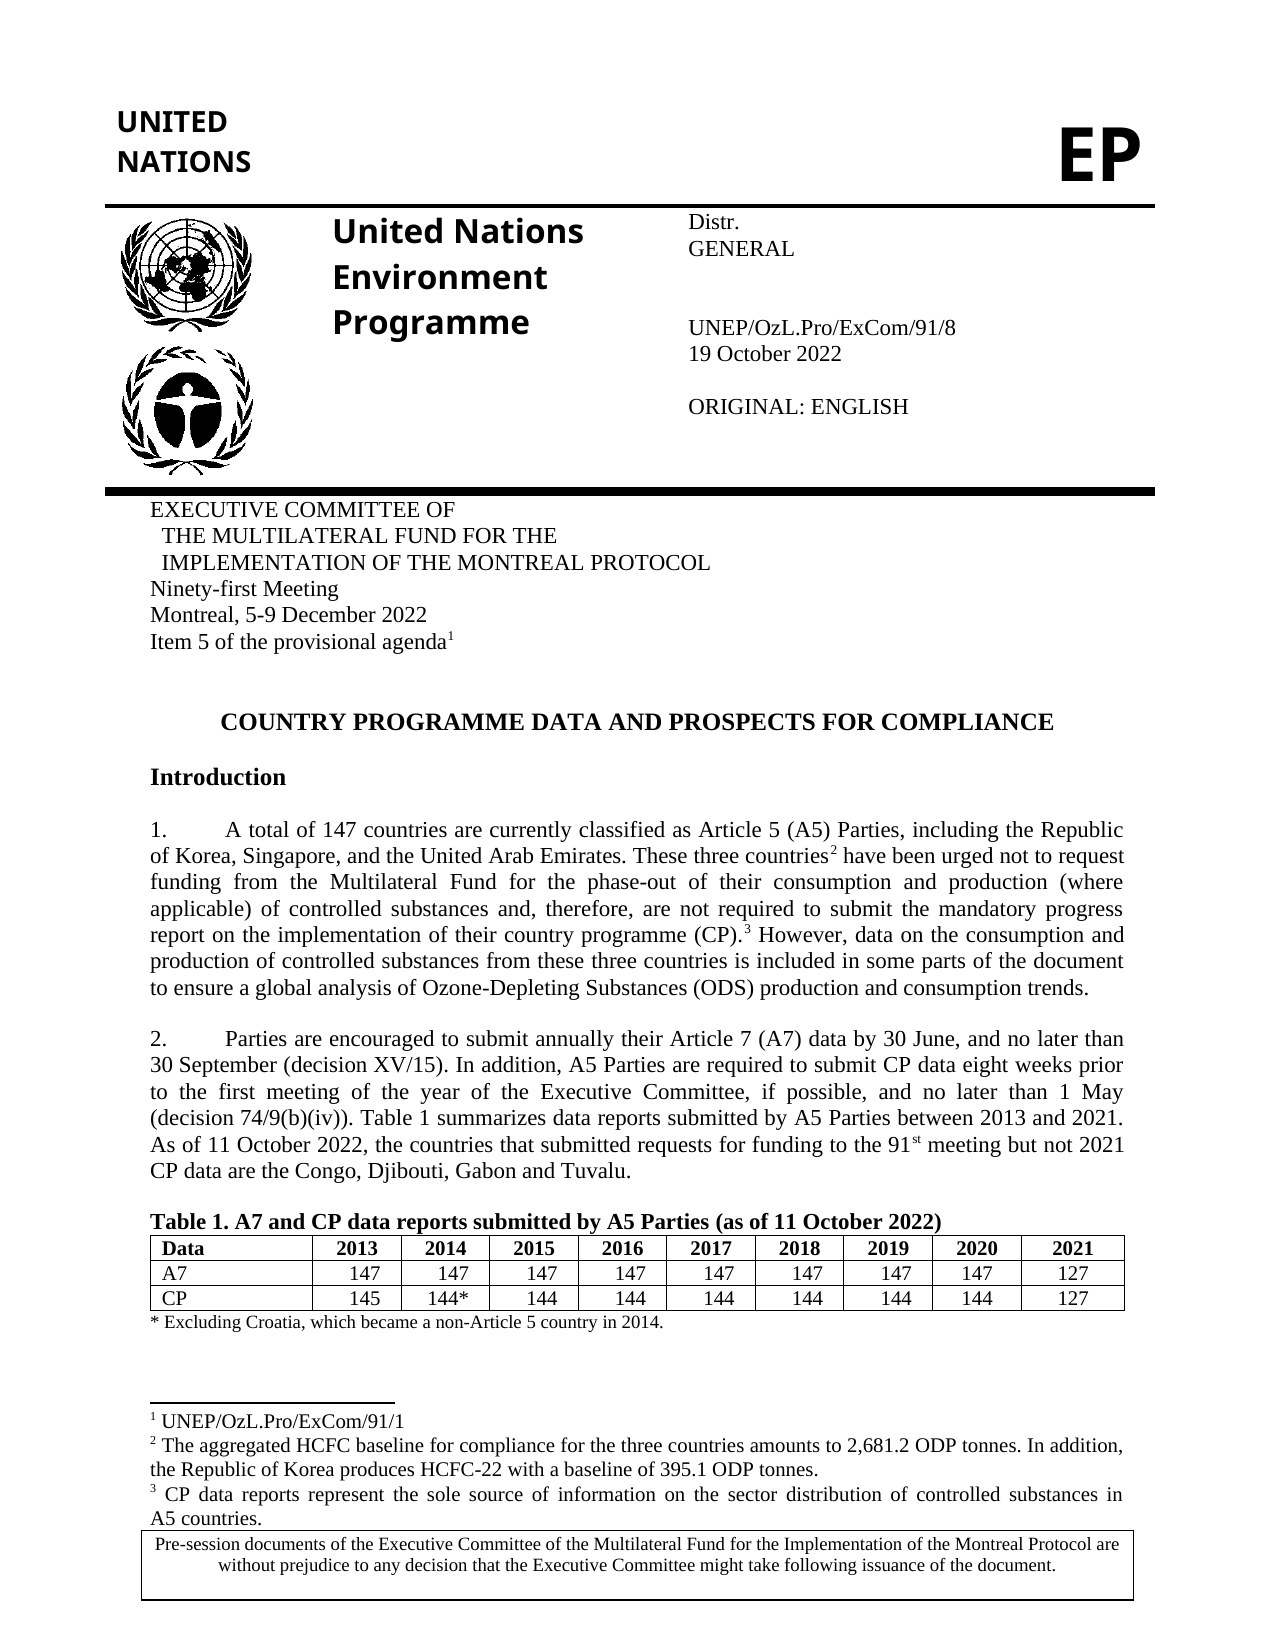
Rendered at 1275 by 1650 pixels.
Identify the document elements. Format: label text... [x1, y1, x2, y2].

text Item 5 of the provisional agenda [150, 628, 1125, 654]
table_header 2018 [756, 1236, 843, 1260]
picture [116, 214, 252, 334]
table_cell 147 [756, 1261, 843, 1285]
table_cell 147 [490, 1261, 578, 1285]
table_cell 147 [933, 1261, 1021, 1285]
subtitle A total of 147 countries are currently classified as Article 5 (A5) Parties, including the Republic of Korea, Singapore, and the United Arab Emirates. These three countries have been urged not to request funding from the Multilateral Fund for the phase-out of their consumption and production (where applicable) of controlled substances and, therefore, are not required to submit the mandatory progress report on the implementation of their country programme (CP). However, data on the consumption and production of controlled substances from these three countries is included in some parts of the document to ensure a global analysis of Ozone-Depleting Substances (ODS) production and consumption trends. [150, 816, 1125, 1000]
table_cell 147 [844, 1261, 932, 1285]
text COUNTRY PROGRAMME DATA AND PROSPECTS FOR COMPLIANCE [150, 707, 1125, 736]
text Montreal, 5-9 December 2022 [150, 601, 1125, 628]
subtitle Introduction [150, 762, 1125, 791]
table_cell 147 [313, 1261, 401, 1285]
subtitle Parties are encouraged to submit annually their Article 7 (A7) data by 30 June, and no later than 30 September (decision XV/15). In addition, A5 Parties are required to submit CP data eight weeks prior to the first meeting of the year of the Executive Committee, if possible, and no later than 1 May (decision 74/9(b)(iv)). Table 1 summarizes data reports submitted by A5 Parties between 2013 and 2021. As of 11 October 2022, the countries that submitted requests for funding to the 91st meeting but not 2021 CP data are the Congo, Djibouti, Gabon and Tuvalu. [150, 1025, 1125, 1183]
table_cell 127 [1022, 1261, 1124, 1285]
table_header 2016 [579, 1236, 666, 1260]
text EXECUTIVE COMMITTEE OF THE MULTILATERAL FUND FOR THE IMPLEMENTATION OF THE MONTREAL PROTOCOL Ninety-first Meeting [150, 496, 1125, 601]
text Table 1. A7 and CP data reports submitted by A5 Parties (as of 11 October 2022) [150, 1208, 1125, 1235]
table_cell 144 [933, 1286, 1021, 1310]
table_header EP [677, 101, 1155, 203]
table_cell [105, 208, 321, 487]
table_header 2014 [402, 1236, 489, 1260]
table_header 2020 [933, 1236, 1021, 1260]
table_cell United Nations Environment Programme [321, 208, 677, 487]
table_header 2021 [1022, 1236, 1124, 1260]
table_cell 147 [402, 1261, 489, 1285]
table_header UNITED NATIONS [105, 101, 677, 203]
table_header 2017 [667, 1236, 755, 1260]
table_cell 144 [756, 1286, 843, 1310]
table_cell A7 [151, 1261, 312, 1285]
table_header 2015 [490, 1236, 578, 1260]
table_header 2013 [313, 1236, 401, 1260]
text * Excluding Croatia, which became a non-Article 5 country in 2014. [150, 1311, 1125, 1333]
table_cell 127 [1022, 1286, 1124, 1310]
table_header 2019 [844, 1236, 932, 1260]
table_cell 144 [844, 1286, 932, 1310]
table_cell CP [151, 1286, 312, 1310]
picture [117, 340, 256, 480]
table_cell 144 [490, 1286, 578, 1310]
table_cell 147 [667, 1261, 755, 1285]
table_cell 147 [579, 1261, 666, 1285]
table_cell 145 [313, 1286, 401, 1310]
table_cell Distr. GENERAL UNEP/OzL.Pro/ExCom/91/8 19 October 2022 ORIGINAL: ENGLISH [677, 208, 1155, 487]
table_header Data [151, 1236, 312, 1260]
table_cell 144 [667, 1286, 755, 1310]
table_cell 144 [579, 1286, 666, 1310]
table_cell 144* [402, 1286, 489, 1310]
